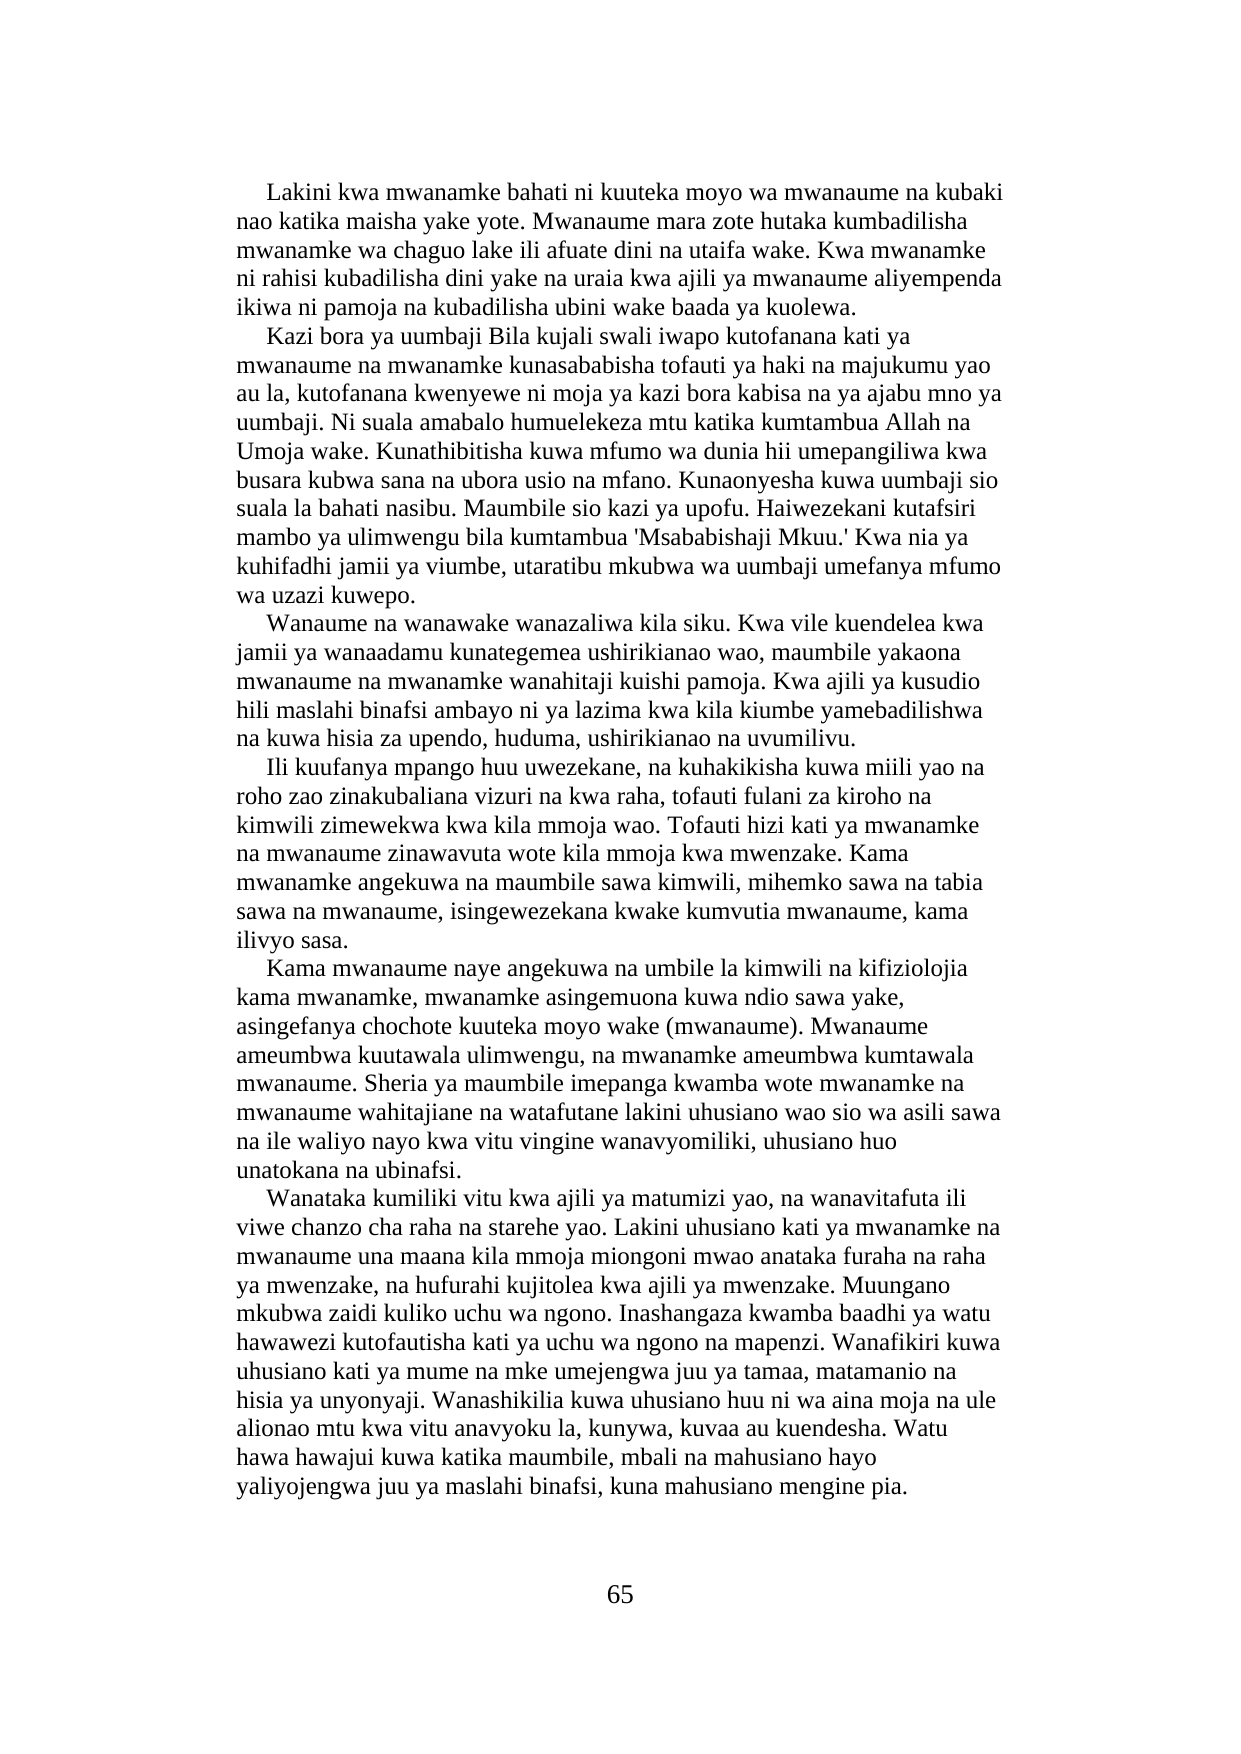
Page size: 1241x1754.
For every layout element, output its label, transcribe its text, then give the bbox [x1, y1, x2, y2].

text Kazi bora ya uumbaji Bila kujali swali iwapo kutofanana kati ya mwanaume na mwanamke kunasababisha tofauti ya haki na majukumu yao au la, kutofanana kwenyewe ni moja ya kazi bora kabisa na ya ajabu mno ya uumbaji. Ni suala amabalo humuelekeza mtu katika kumtambua Allah na Umoja wake. Kunathibitisha kuwa mfumo wa dunia hii umepangiliwa kwa busara kubwa sana na ubora usio na mfano. Kunaonyesha kuwa uumbaji sio suala la bahati nasibu. Maumbile sio kazi ya upofu. Haiwezekani kutafsiri mambo ya ulimwengu bila kumtambua 'Msababishaji Mkuu.' Kwa nia ya kuhifadhi jamii ya viumbe, utaratibu mkubwa wa uumbaji umefanya mfumo wa uzazi kuwepo. [236, 321, 1004, 608]
text Wanataka kumiliki vitu kwa ajili ya matumizi yao, na wanavitafuta ili viwe chanzo cha raha na starehe yao. Lakini uhusiano kati ya mwanamke na mwanaume una maana kila mmoja miongoni mwao anataka furaha na raha ya mwenzake, na hufurahi kujitolea kwa ajili ya mwenzake. Muungano mkubwa zaidi kuliko uchu wa ngono. Inashangaza kwamba baadhi ya watu hawawezi kutofautisha kati ya uchu wa ngono na mapenzi. Wanafikiri kuwa uhusiano kati ya mume na mke umejengwa juu ya tamaa, matamanio na hisia ya unyonyaji. Wanashikilia kuwa uhusiano huu ni wa aina moja na ule alionao mtu kwa vitu anavyoku la, kunywa, kuvaa au kuendesha. Watu hawa hawajui kuwa katika maumbile, mbali na mahusiano hayo yaliyojengwa juu ya maslahi binafsi, kuna mahusiano mengine pia. [236, 1183, 1004, 1500]
text Lakini kwa mwanamke bahati ni kuuteka moyo wa mwanaume na kubaki nao katika maisha yake yote. Mwanaume mara zote hutaka kumbadilisha mwanamke wa chaguo lake ili afuate dini na utaifa wake. Kwa mwanamke ni rahisi kubadilisha dini yake na uraia kwa ajili ya mwanaume aliyempenda ikiwa ni pamoja na kubadilisha ubini wake baada ya kuolewa. [236, 177, 1004, 321]
text Kama mwanaume naye angekuwa na umbile la kimwili na kifiziolojia kama mwanamke, mwanamke asingemuona kuwa ndio sawa yake, asingefanya chochote kuuteka moyo wake (mwanaume). Mwanaume ameumbwa kuutawala ulimwengu, na mwanamke ameumbwa kumtawala mwanaume. Sheria ya maumbile imepanga kwamba wote mwanamke na mwanaume wahitajiane na watafutane lakini uhusiano wao sio wa asili sawa na ile waliyo nayo kwa vitu vingine wanavyomiliki, uhusiano huo unatokana na ubinafsi. [236, 953, 1004, 1183]
text Wanaume na wanawake wanazaliwa kila siku. Kwa vile kuendelea kwa jamii ya wanaadamu kunategemea ushirikianao wao, maumbile yakaona mwanaume na mwanamke wanahitaji kuishi pamoja. Kwa ajili ya kusudio hili maslahi binafsi ambayo ni ya lazima kwa kila kiumbe yamebadilishwa na kuwa hisia za upendo, huduma, ushirikianao na uvumilivu. [236, 608, 1004, 752]
text Ili kuufanya mpango huu uwezekane, na kuhakikisha kuwa miili yao na roho zao zinakubaliana vizuri na kwa raha, tofauti fulani za kiroho na kimwili zimewekwa kwa kila mmoja wao. Tofauti hizi kati ya mwanamke na mwanaume zinawavuta wote kila mmoja kwa mwenzake. Kama mwanamke angekuwa na maumbile sawa kimwili, mihemko sawa na tabia sawa na mwanaume, isingewezekana kwake kumvutia mwanaume, kama ilivyo sasa. [236, 752, 1004, 953]
